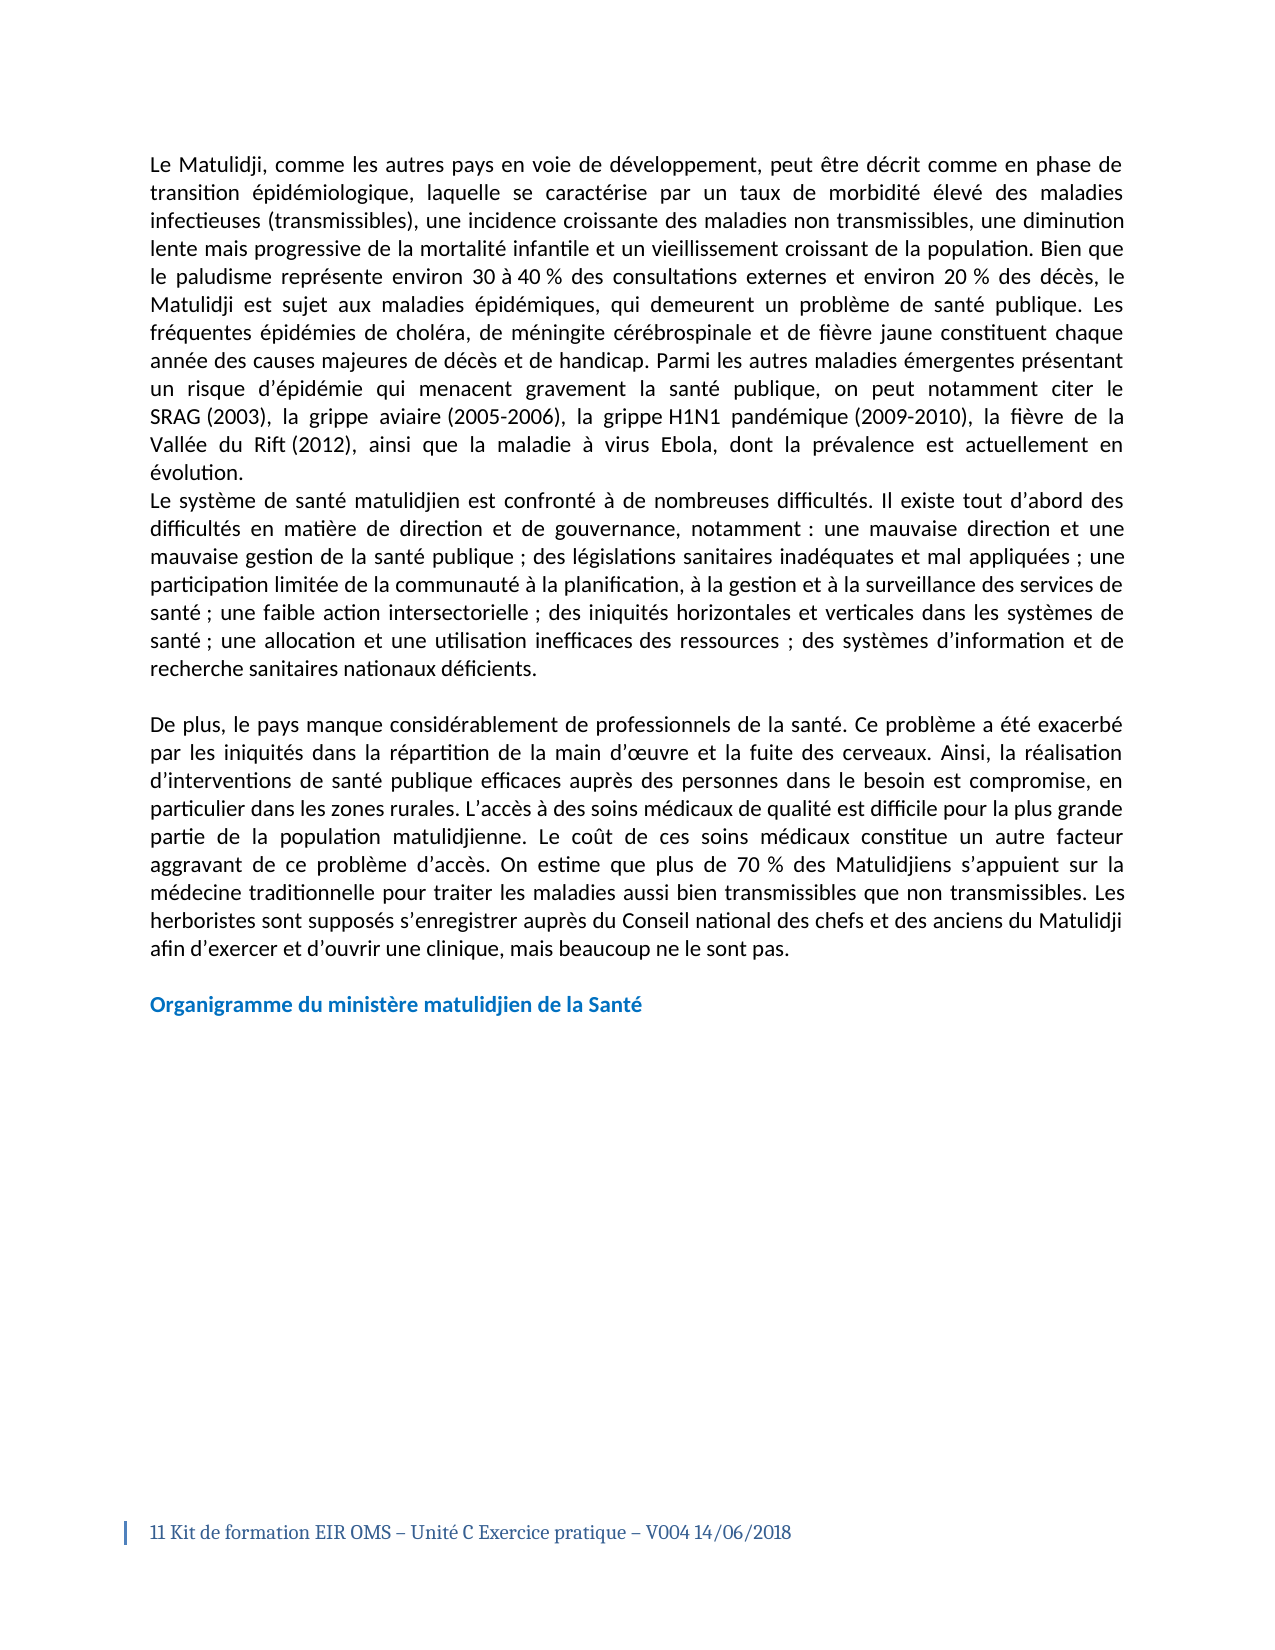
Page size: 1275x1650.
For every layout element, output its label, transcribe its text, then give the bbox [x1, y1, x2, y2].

text Le système de santé matulidjien est confronté à de nombreuses difficultés. Il existe tout d’abord des difficultés en matière de direction et de gouvernance, notamment : une mauvaise direction et une mauvaise gestion de la santé publique ; des législations sanitaires inadéquates et mal appliquées ; une participation limitée de la communauté à la planification, à la gestion et à la surveillance des services de santé ; une faible action intersectorielle ; des iniquités horizontales et verticales dans les systèmes de santé ; une allocation et une utilisation inefficaces des ressources ; des systèmes d’information et de recherche sanitaires nationaux déficients. [150, 486, 1125, 682]
text De plus, le pays manque considérablement de professionnels de la santé. Ce problème a été exacerbé par les iniquités dans la répartition de la main d’œuvre et la fuite des cerveaux. Ainsi, la réalisation d’interventions de santé publique efficaces auprès des personnes dans le besoin est compromise, en particulier dans les zones rurales. L’accès à des soins médicaux de qualité est difficile pour la plus grande partie de la population matulidjienne. Le coût de ces soins médicaux constitue un autre facteur aggravant de ce problème d’accès. On estime que plus de 70 % des Matulidjiens s’appuient sur la médecine traditionnelle pour traiter les maladies aussi bien transmissibles que non transmissibles. Les herboristes sont supposés s’enregistrer auprès du Conseil national des chefs et des anciens du Matulidji afin d’exercer et d’ouvrir une clinique, mais beaucoup ne le sont pas. [150, 710, 1125, 963]
text Le Matulidji, comme les autres pays en voie de développement, peut être décrit comme en phase de transition épidémiologique, laquelle se caractérise par un taux de morbidité élevé des maladies infectieuses (transmissibles), une incidence croissante des maladies non transmissibles, une diminution lente mais progressive de la mortalité infantile et un vieillissement croissant de la population. Bien que le paludisme représente environ 30 à 40 % des consultations externes et environ 20 % des décès, le Matulidji est sujet aux maladies épidémiques, qui demeurent un problème de santé publique. Les fréquentes épidémies de choléra, de méningite cérébrospinale et de fièvre jaune constituent chaque année des causes majeures de décès et de handicap. Parmi les autres maladies émergentes présentant un risque d’épidémie qui menacent gravement la santé publique, on peut notamment citer le SRAG (2003), la grippe aviaire (2005-2006), la grippe H1N1 pandémique (2009-2010), la fièvre de la Vallée du Rift (2012), ainsi que la maladie à virus Ebola, dont la prévalence est actuellement en évolution. [150, 150, 1125, 486]
text Organigramme du ministère matulidjien de la Santé [150, 991, 1125, 1019]
